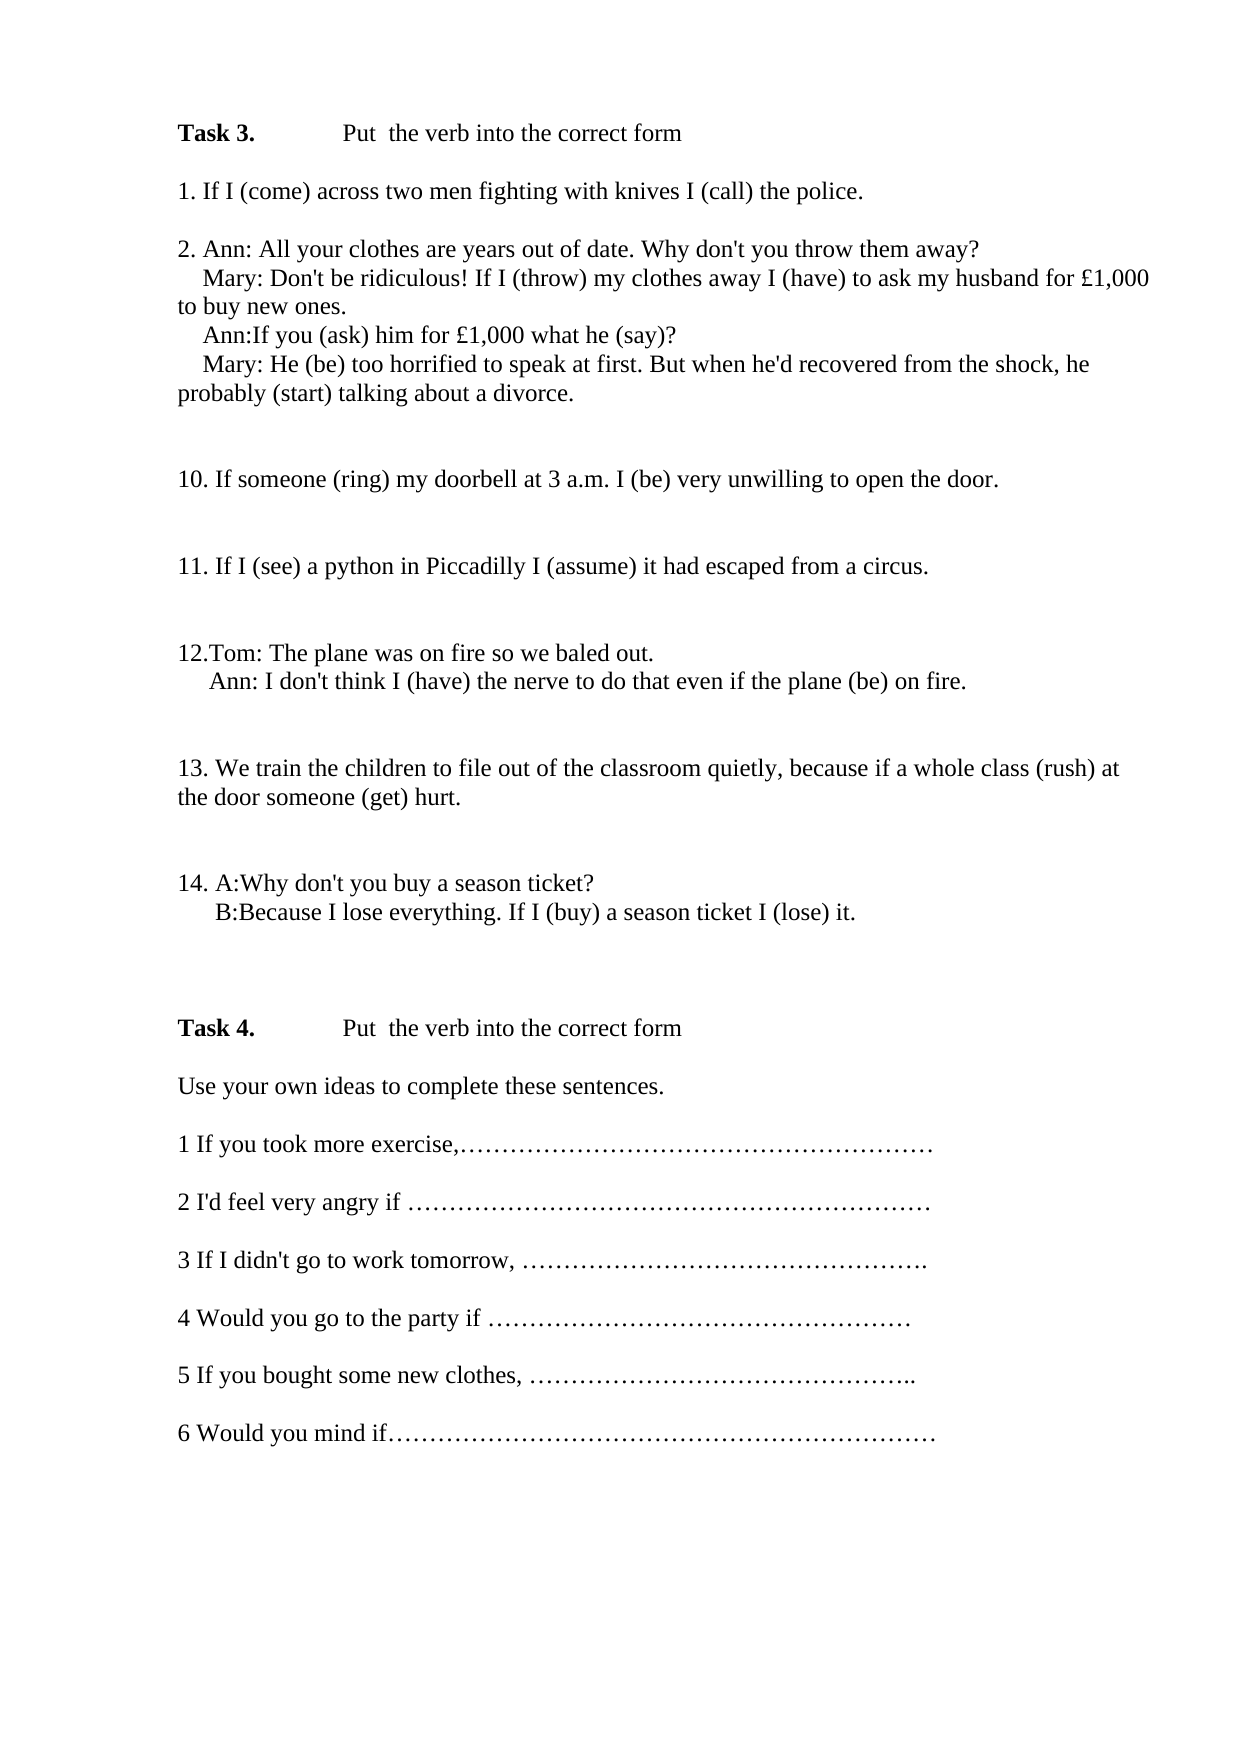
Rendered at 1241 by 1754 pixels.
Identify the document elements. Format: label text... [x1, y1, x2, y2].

text 5 If you bought some new clothes, ……………………………………….. [177, 1361, 1152, 1389]
text Task 4. Put the verb into the correct form [177, 1013, 1152, 1042]
text Use your own ideas to complete these sentences. [177, 1071, 1152, 1100]
text 13. We train the children to file out of the classroom quietly, because if a whole class (rush) at the door someone (get) hurt. [177, 724, 1152, 811]
text 2 I'd feel very angry if ……………………………………………………… [177, 1187, 1152, 1216]
text 1. If I (come) across two men fighting with knives I (call) the police. [177, 176, 1152, 205]
text 10. If someone (ring) my doorbell at 3 a.m. I (be) very unwilling to open the door. [177, 436, 1152, 493]
text Task 3. Put the verb into the correct form [177, 118, 1152, 147]
text 6 Would you mind if………………………………………………………… [177, 1418, 1152, 1447]
text 11. If I (see) a python in Piccadilly I (assume) it had escaped from a circus. [177, 522, 1152, 580]
text 4 Would you go to the party if …………………………………………… [177, 1303, 1152, 1331]
text 2. Ann: All your clothes are years out of date. Why don't you throw them away? Mary: Don't be ridiculous! If I (throw) my clothes away I (have) to ask my husband for £1,000 to buy new ones. Ann:If you (ask) him for £1,000 what he (say)? Mary: He (be) too horrified to speak at first. But when he'd recovered from the shock, he probably (start) talking about a divorce. [177, 234, 1152, 406]
text 12.Tom: The plane was on fire so we baled out. Ann: I don't think I (have) the nerve to do that even if the plane (be) on fire. [177, 609, 1152, 695]
text 14. A:Why don't you buy a season ticket? B:Because I lose everything. If I (buy) a season ticket I (lose) it. [177, 840, 1152, 926]
text 3 If I didn't go to work tomorrow, …………………………………………. [177, 1245, 1152, 1273]
text 1 If you took more exercise,………………………………………………… [177, 1129, 1152, 1158]
